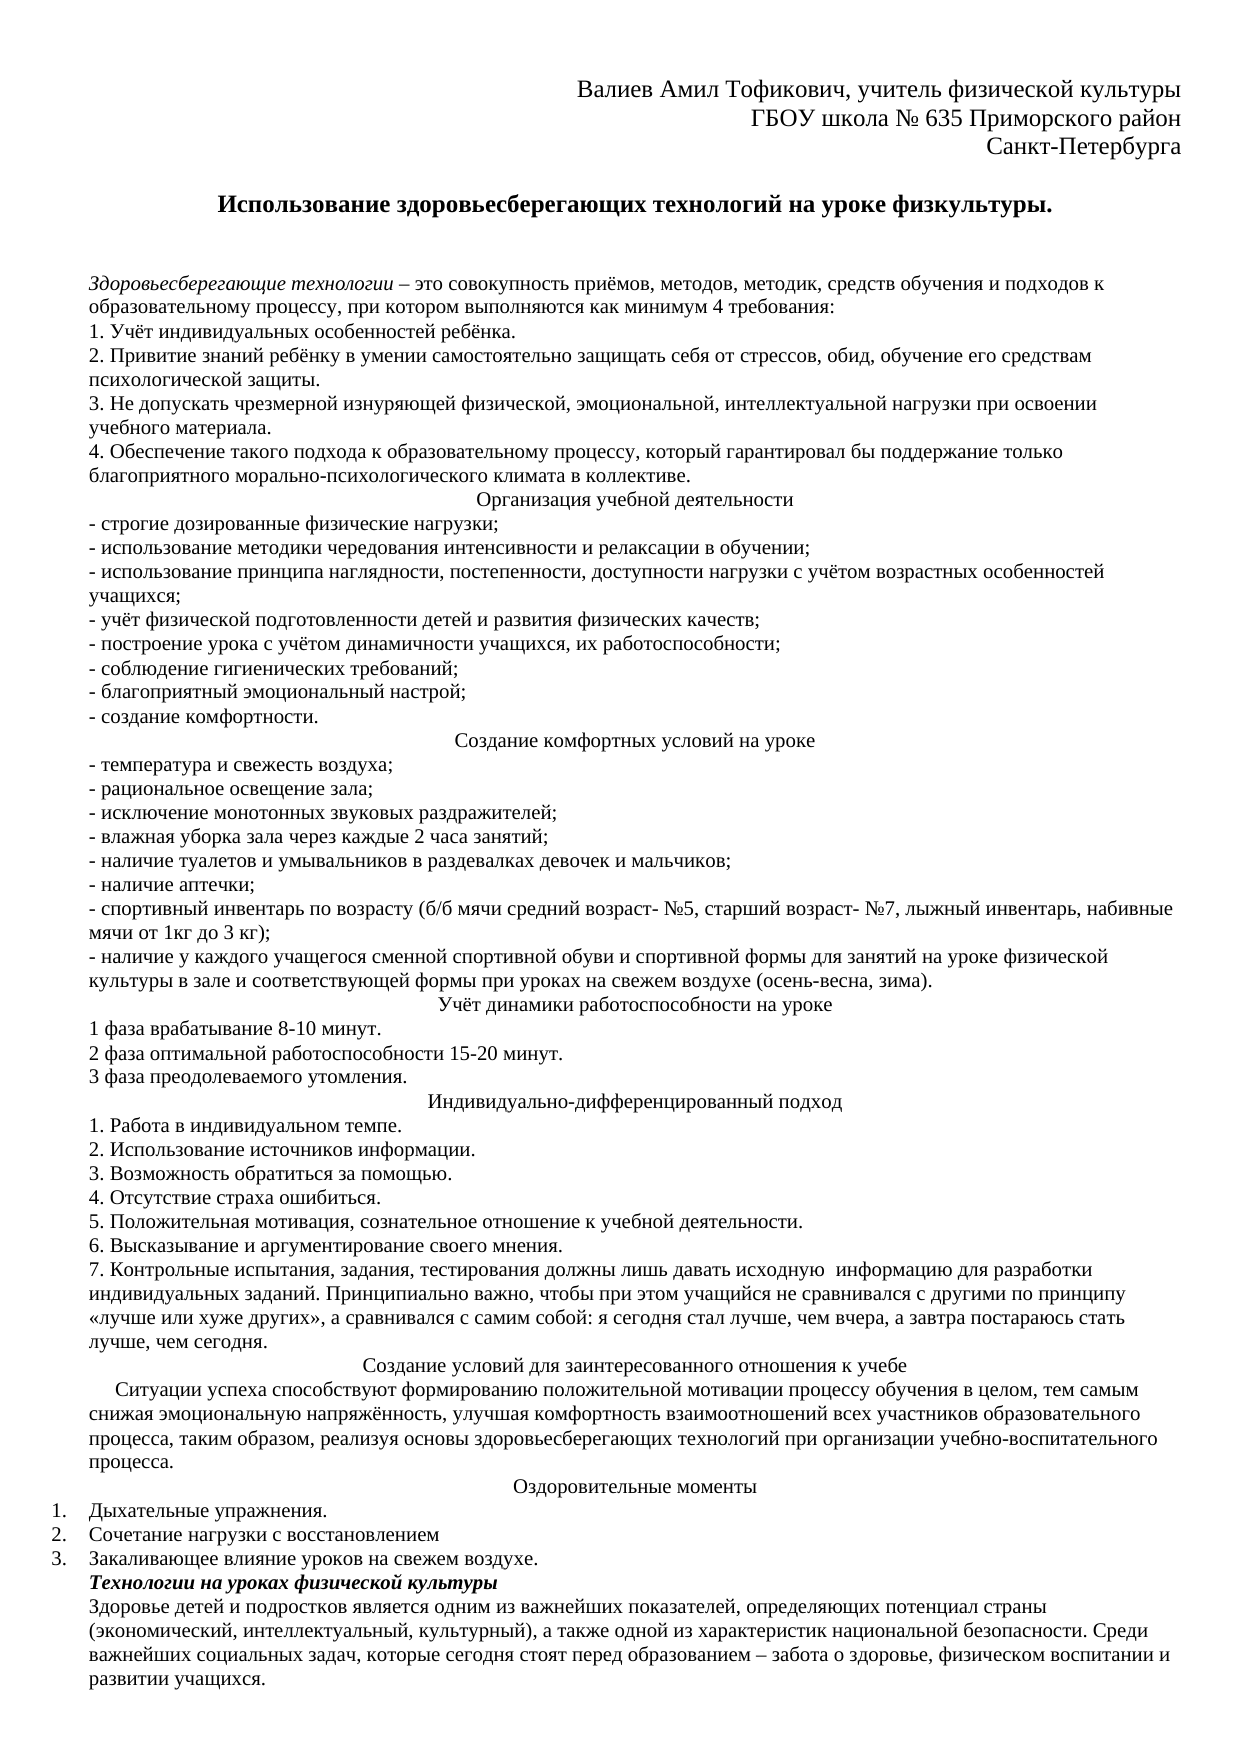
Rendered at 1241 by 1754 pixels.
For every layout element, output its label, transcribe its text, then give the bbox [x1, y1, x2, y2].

text - учёт физической подготовленности детей и развития физических качеств; [89, 607, 1181, 631]
text Здоровье детей и подростков является одним из важнейших показателей, определяющих потенциал страны (экономический, интеллектуальный, культурный), а также одной из характеристик национальной безопасности. Среди важнейших социальных задач, которые сегодня стоят перед образованием – забота о здоровье, физическом воспитании и развитии учащихся. [89, 1594, 1181, 1690]
text - наличие туалетов и умывальников в раздевалках девочек и мальчиков; [89, 848, 1181, 872]
text - использование методики чередования интенсивности и релаксации в обучении; [89, 535, 1181, 559]
text Организация учебной деятельности [89, 487, 1181, 511]
text 1 фаза врабатывание 8-10 минут. [89, 1016, 1181, 1040]
text 3 фаза преодолеваемого утомления. [89, 1064, 1181, 1088]
text - температура и свежесть воздуха; [89, 752, 1181, 776]
text 2 фаза оптимальной работоспособности 15-20 минут. [89, 1040, 1181, 1064]
list Дыхательные упражнения. [51, 1498, 1181, 1522]
text 2. Привитие знаний ребёнку в умении самостоятельно защищать себя от стрессов, обид, обучение его средствам психологической защиты. [89, 343, 1181, 391]
text Здоровьесберегающие технологии – это совокупность приёмов, методов, методик, средств обучения и подходов к образовательному процессу, при котором выполняются как минимум 4 требования: [89, 270, 1181, 318]
text Валиев Амил Тофикович, учитель физической культуры [89, 74, 1181, 103]
text 3. Не допускать чрезмерной изнуряющей физической, эмоциональной, интеллектуальной нагрузки при освоении учебного материала. [89, 391, 1181, 439]
text - соблюдение гигиенических требований; [89, 655, 1181, 679]
text Ситуации успеха способствуют формированию положительной мотивации процессу обучения в целом, тем самым снижая эмоциональную напряжённость, улучшая комфортность взаимоотношений всех участников образовательного процесса, таким образом, реализуя основы здоровьесберегающих технологий при организации учебно-воспитательного процесса. [89, 1377, 1181, 1473]
text 1. Учёт индивидуальных особенностей ребёнка. [89, 318, 1181, 343]
text - рациональное освещение зала; [89, 776, 1181, 800]
text Создание условий для заинтересованного отношения к учебе [89, 1353, 1181, 1377]
text 7. Контрольные испытания, задания, тестирования должны лишь давать исходную информацию для разработки индивидуальных заданий. Принципиально важно, чтобы при этом учащийся не сравнивался с другими по принципу «лучше или хуже других», а сравнивался с самим собой: я сегодня стал лучше, чем вчера, а завтра постараюсь стать лучше, чем сегодня. [89, 1257, 1181, 1353]
text - исключение монотонных звуковых раздражителей; [89, 800, 1181, 824]
text - построение урока с учётом динамичности учащихся, их работоспособности; [89, 631, 1181, 655]
text Санкт-Петербурга [89, 131, 1181, 160]
text Использование здоровьесберегающих технологий на уроке физкультуры. [89, 189, 1181, 218]
text 2. Использование источников информации. [89, 1137, 1181, 1161]
text - создание комфортности. [89, 703, 1181, 728]
text - наличие у каждого учащегося сменной спортивной обуви и спортивной формы для занятий на уроке физической культуры в зале и соответствующей формы при уроках на свежем воздухе (осень-весна, зима). [89, 944, 1181, 992]
text - строгие дозированные физические нагрузки; [89, 511, 1181, 535]
text 6. Высказывание и аргументирование своего мнения. [89, 1233, 1181, 1257]
text - наличие аптечки; [89, 872, 1181, 896]
text - влажная уборка зала через каждые 2 часа занятий; [89, 824, 1181, 848]
text - благоприятный эмоциональный настрой; [89, 679, 1181, 703]
text 1. Работа в индивидуальном темпе. [89, 1113, 1181, 1137]
text 4. Обеспечение такого подхода к образовательному процессу, который гарантировал бы поддержание только благоприятного морально-психологического климата в коллективе. [89, 439, 1181, 487]
text 5. Положительная мотивация, сознательное отношение к учебной деятельности. [89, 1209, 1181, 1233]
text Создание комфортных условий на уроке [89, 728, 1181, 752]
text Оздоровительные моменты [89, 1473, 1181, 1498]
list Сочетание нагрузки с восстановлением [51, 1522, 1181, 1546]
text Технологии на уроках физической культуры [89, 1570, 1181, 1594]
text Индивидуально-дифференцированный подход [89, 1088, 1181, 1113]
text 3. Возможность обратиться за помощью. [89, 1161, 1181, 1185]
list Закаливающее влияние уроков на свежем воздухе. [51, 1546, 1181, 1570]
text Учёт динамики работоспособности на уроке [89, 992, 1181, 1016]
text - использование принципа наглядности, постепенности, доступности нагрузки с учётом возрастных особенностей учащихся; [89, 559, 1181, 607]
text ГБОУ школа № 635 Приморского район [89, 103, 1181, 131]
text - спортивный инвентарь по возрасту (б/б мячи средний возраст- №5, старший возраст- №7, лыжный инвентарь, набивные мячи от 1кг до 3 кг); [89, 896, 1181, 944]
text 4. Отсутствие страха ошибиться. [89, 1185, 1181, 1209]
